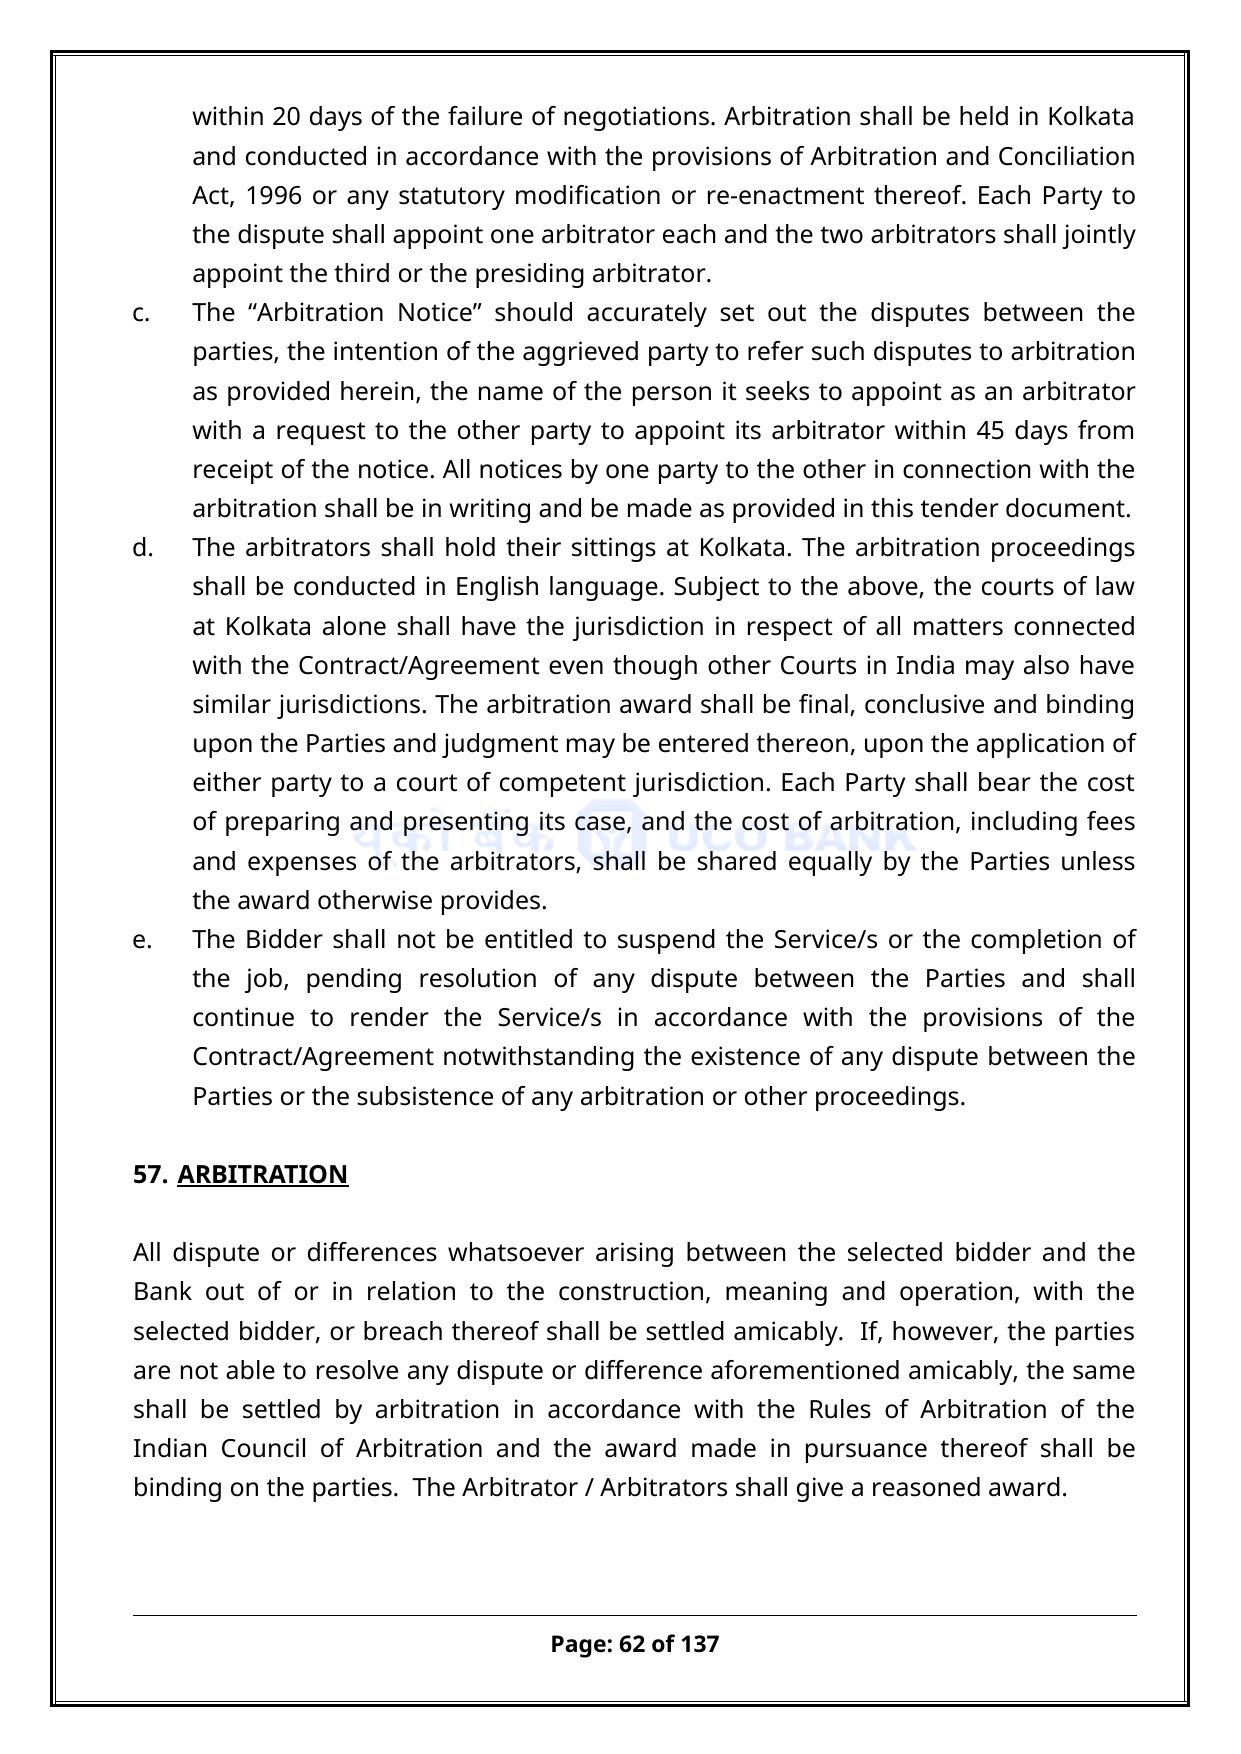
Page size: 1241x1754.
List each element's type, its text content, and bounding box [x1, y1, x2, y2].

list The “Arbitration Notice” should accurately set out the disputes between the parties, the intention of the aggrieved party to refer such disputes to arbitration as provided herein, the name of the person it seeks to appoint as an arbitrator with a request to the other party to appoint its arbitrator within 45 days from receipt of the notice. All notices by one party to the other in connection with the arbitration shall be in writing and be made as provided in this tender document. [132, 295, 1137, 525]
text All dispute or differences whatsoever arising between the selected bidder and the Bank out of or in relation to the construction, meaning and operation, with the selected bidder, or breach thereof shall be settled amicably. If, however, the parties are not able to resolve any dispute or difference aforementioned amicably, the same shall be settled by arbitration in accordance with the Rules of Arbitration of the Indian Council of Arbitration and the award made in pursuance thereof shall be binding on the parties. The Arbitrator / Arbitrators shall give a reasoned award. [133, 1235, 1137, 1504]
list The arbitrators shall hold their sittings at Kolkata. The arbitration proceedings shall be conducted in English language. Subject to the above, the courts of law at Kolkata alone shall have the jurisdiction in respect of all matters connected with the Contract/Agreement even though other Courts in India may also have similar jurisdictions. The arbitration award shall be final, conclusive and binding upon the Parties and judgment may be entered thereon, upon the application of either party to a court of competent jurisdiction. Each Party shall bear the cost of preparing and presenting its case, and the cost of arbitration, including fees and expenses of the arbitrators, shall be shared equally by the Parties unless the award otherwise provides. [132, 530, 1137, 916]
list The Bidder shall not be entitled to suspend the Service/s or the completion of the job, pending resolution of any dispute between the Parties and shall continue to render the Service/s in accordance with the provisions of the Contract/Agreement notwithstanding the existence of any dispute between the Parties or the subsistence of any arbitration or other proceedings. [132, 921, 1137, 1112]
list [132, 99, 1137, 290]
list ARBITRATION [133, 1156, 1137, 1191]
